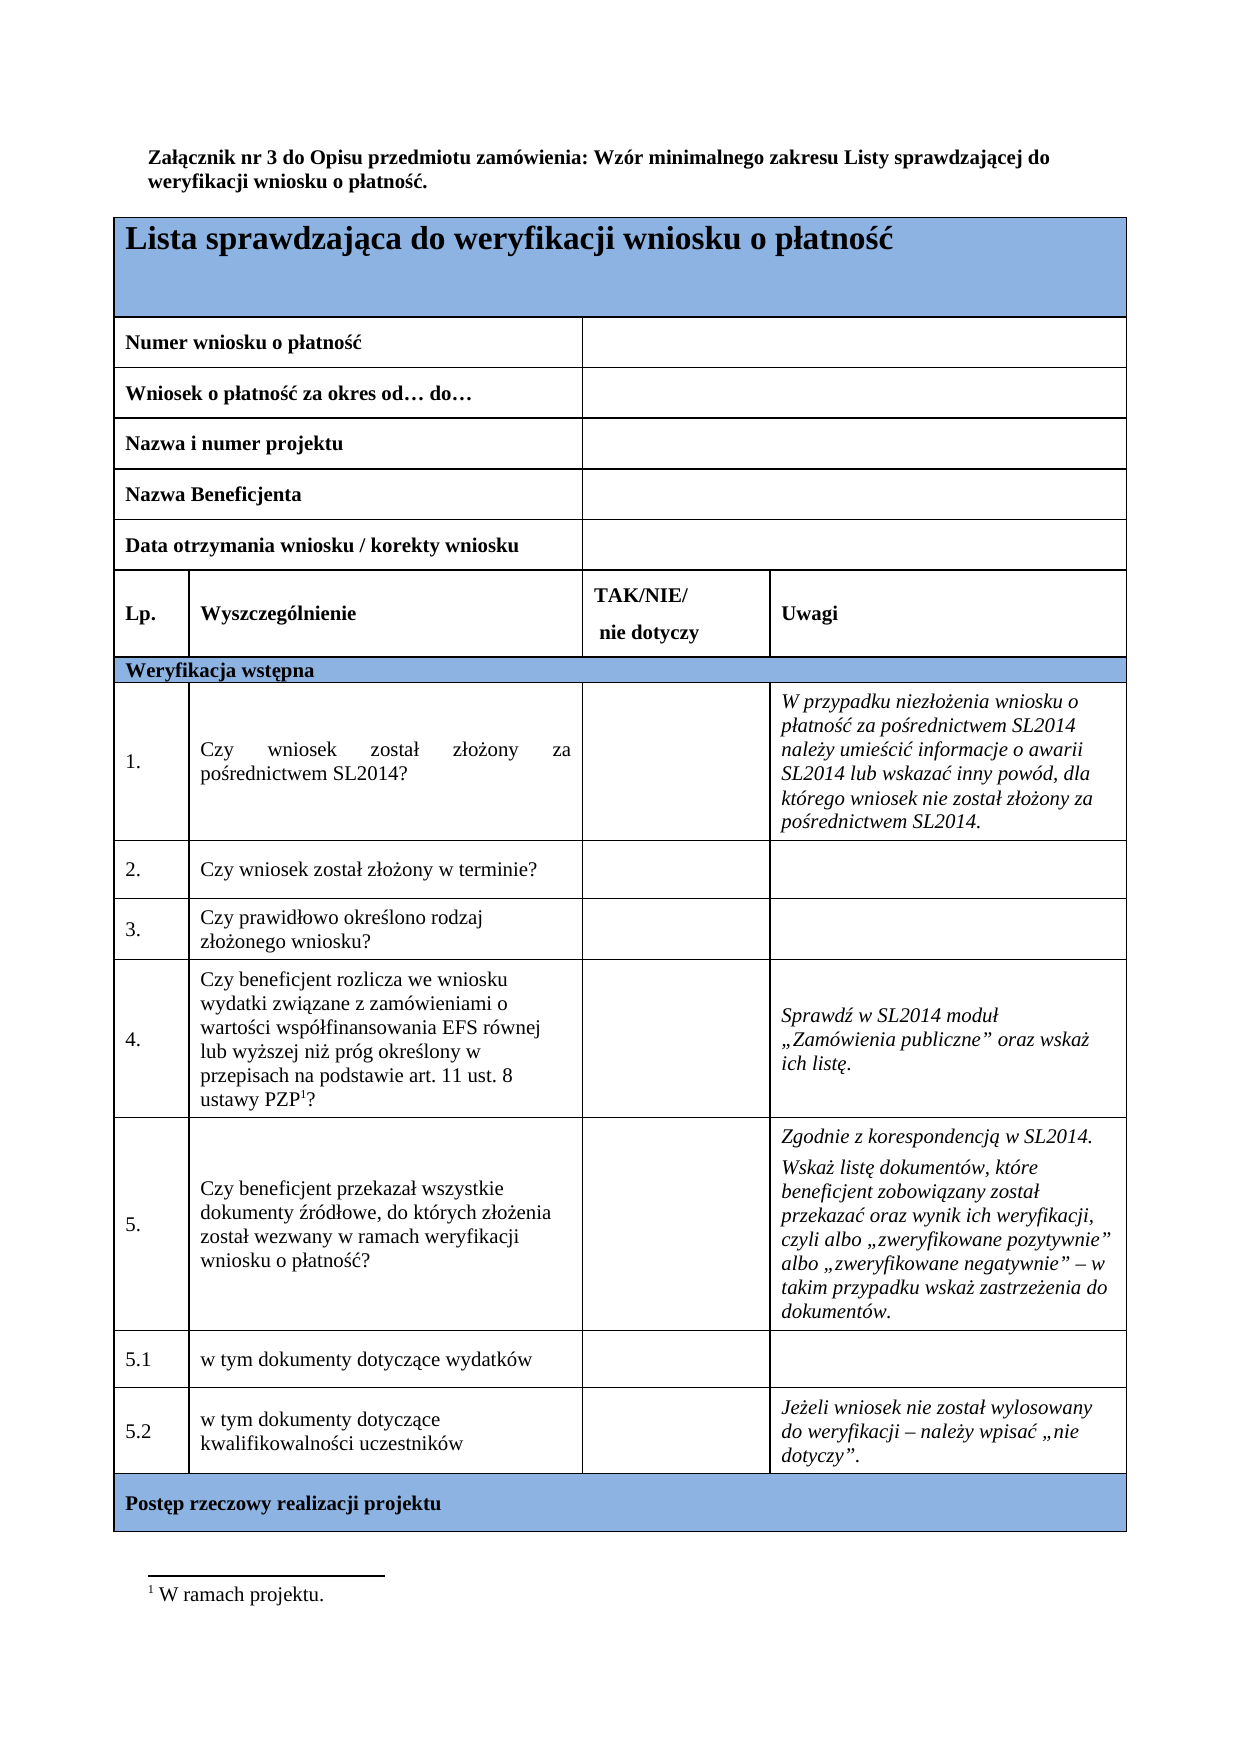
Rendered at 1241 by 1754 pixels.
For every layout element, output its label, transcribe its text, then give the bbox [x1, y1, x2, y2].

table_cell [583, 470, 1126, 518]
table_cell Nazwa i numer projektu [115, 419, 582, 468]
text Załącznik nr 3 do Opisu przedmiotu zamówienia: Wzór minimalnego zakresu Listy sprawdzającej do weryfikacji wniosku o płatność. [148, 145, 1093, 193]
table_cell 2. [115, 841, 188, 898]
table_cell Czy beneficjent rozlicza we wniosku wydatki związane z zamówieniami o wartości współfinansowania EFS równej lub wyższej niż próg określony w przepisach na podstawie art. 11 ust. 8 ustawy PZP? [190, 960, 582, 1117]
table_cell [583, 899, 769, 959]
table_cell Postęp rzeczowy realizacji projektu [115, 1474, 1126, 1531]
table_cell Nazwa Beneficjenta [115, 470, 582, 518]
table_cell 5. [115, 1118, 188, 1329]
table_cell W przypadku niezłożenia wniosku o płatność za pośrednictwem SL2014 należy umieścić informacje o awarii SL2014 lub wskazać inny powód, dla którego wniosek nie został złożony za pośrednictwem SL2014. [771, 683, 1126, 840]
table_cell [583, 1118, 769, 1329]
table_cell [583, 960, 769, 1117]
table_cell [583, 419, 1126, 468]
table_cell Lp. [115, 571, 188, 656]
table_cell Wniosek o płatność za okres od… do… [115, 368, 582, 417]
table_cell Jeżeli wniosek nie został wylosowany do weryfikacji – należy wpisać „nie dotyczy”. [771, 1388, 1126, 1473]
table_cell Data otrzymania wniosku / korekty wniosku [115, 520, 582, 569]
table_cell Zgodnie z korespondencją w SL2014. Wskaż listę dokumentów, które beneficjent zobowiązany został przekazać oraz wynik ich weryfikacji, czyli albo „zweryfikowane pozytywnie” albo „zweryfikowane negatywnie” – w takim przypadku wskaż zastrzeżenia do dokumentów. [771, 1118, 1126, 1329]
table_cell 1. [115, 683, 188, 840]
table_cell [583, 683, 769, 840]
table_cell [771, 899, 1126, 959]
table_cell Czy wniosek został złożony w terminie? [190, 841, 582, 898]
table_cell [583, 1388, 769, 1473]
table_cell [583, 318, 1126, 367]
table_cell [583, 1331, 769, 1387]
table_cell [583, 520, 1126, 569]
table_cell Sprawdź w SL2014 moduł „Zamówienia publiczne” oraz wskaż ich listę. [771, 960, 1126, 1117]
table_cell Uwagi [771, 571, 1126, 656]
table_cell [583, 841, 769, 898]
table_cell Czy wniosek został złożony za pośrednictwem SL2014? [190, 683, 582, 840]
table_cell [771, 1331, 1126, 1387]
table_cell 5.1 [115, 1331, 188, 1387]
table_cell [583, 368, 1126, 417]
table_cell 3. [115, 899, 188, 959]
table_cell Czy beneficjent przekazał wszystkie dokumenty źródłowe, do których złożenia został wezwany w ramach weryfikacji wniosku o płatność? [190, 1118, 582, 1329]
table_cell w tym dokumenty dotyczące wydatków [190, 1331, 582, 1387]
table_cell Numer wniosku o płatność [115, 318, 582, 367]
table_cell 4. [115, 960, 188, 1117]
table_cell TAK/NIE/ nie dotyczy [583, 571, 769, 656]
table_cell Weryfikacja wstępna [115, 658, 1126, 682]
table_cell 5.2 [115, 1388, 188, 1473]
table_cell [771, 841, 1126, 898]
table_cell Wyszczególnienie [190, 571, 582, 656]
table_cell w tym dokumenty dotyczące kwalifikowalności uczestników [190, 1388, 582, 1473]
table_cell Czy prawidłowo określono rodzaj złożonego wniosku? [190, 899, 582, 959]
table_header Lista sprawdzająca do weryfikacji wniosku o płatność [115, 218, 1126, 316]
